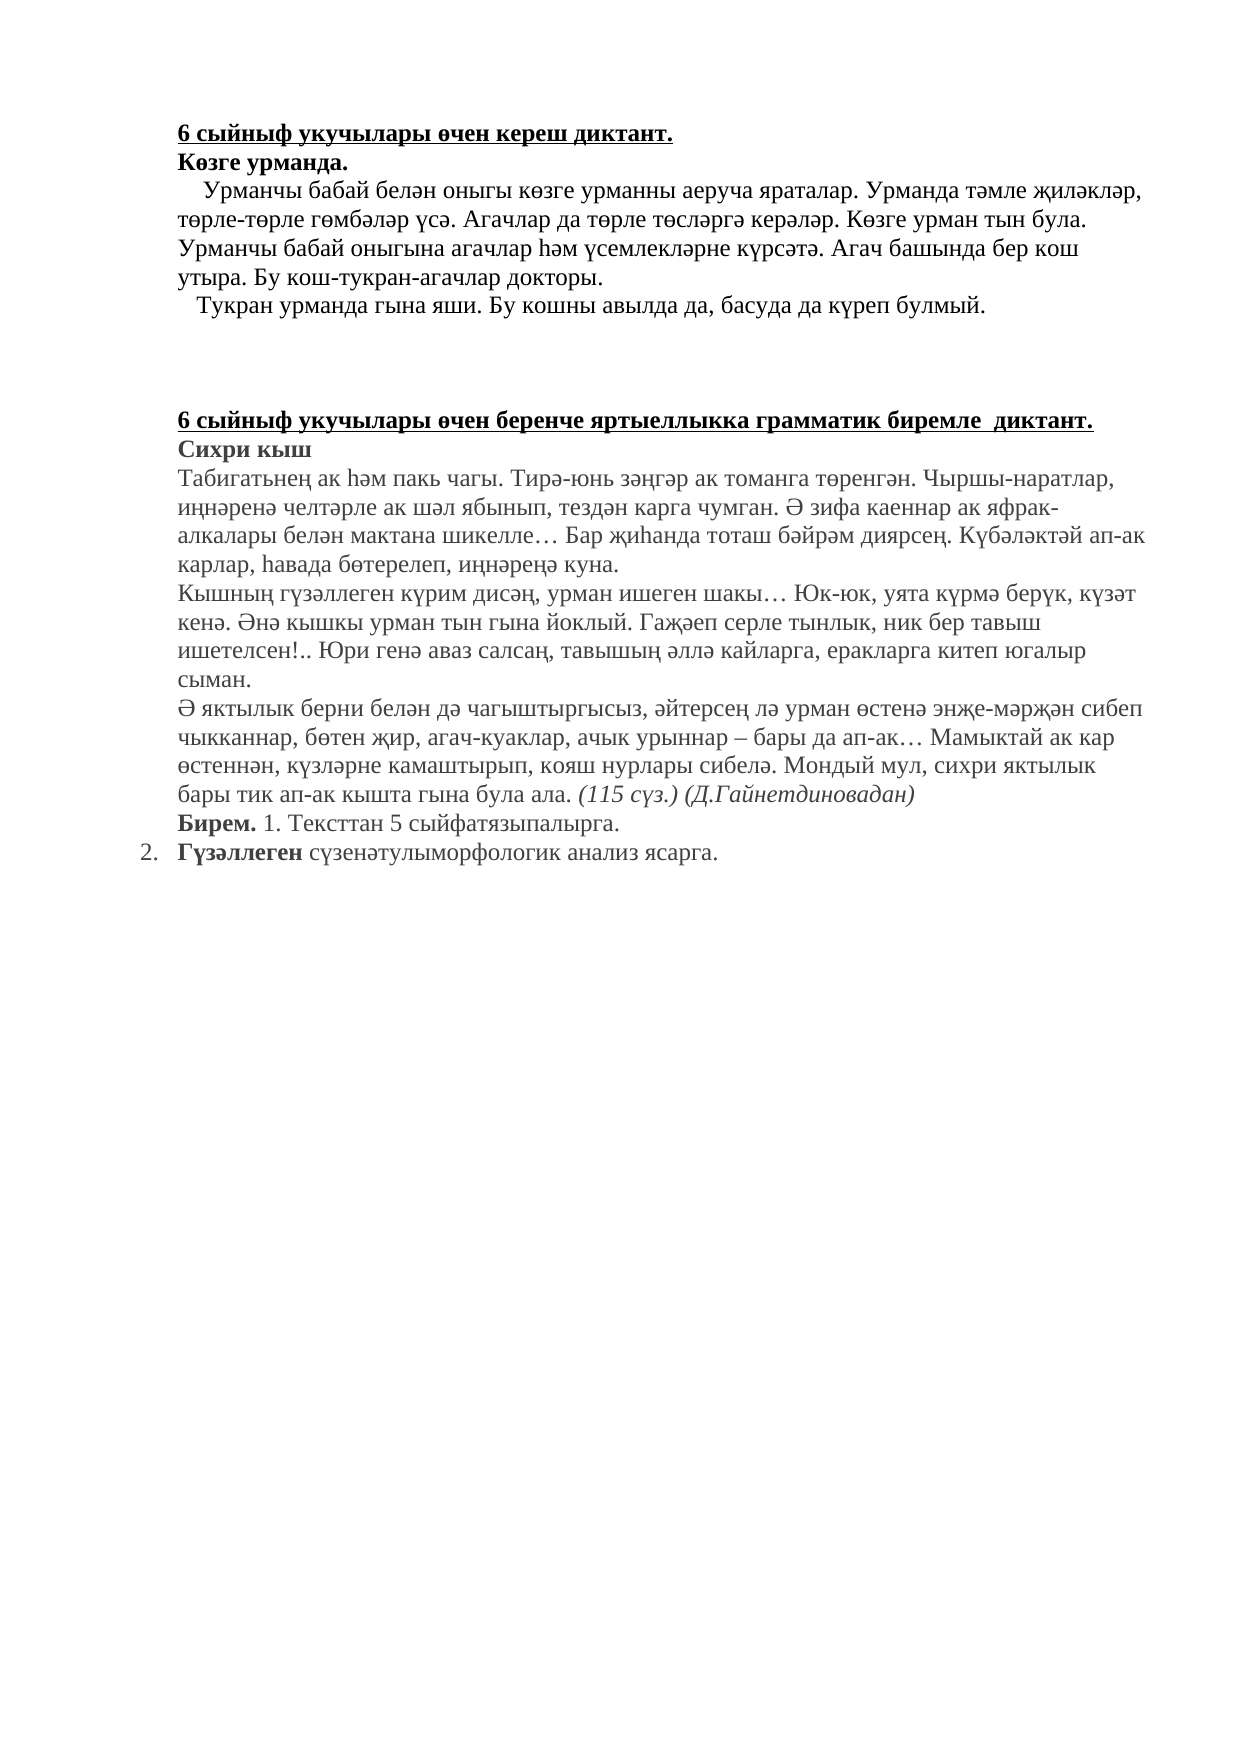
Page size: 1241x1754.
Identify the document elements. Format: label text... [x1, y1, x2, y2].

text 6 сыйныф укучылары өчен кереш диктант. [177, 118, 1152, 147]
text Сихри кыш [177, 434, 1152, 463]
text Бирем. 1. Тексттан 5 сыйфатязыпалырга. [177, 808, 1152, 837]
text Табигатьнең ак һәм пакь чагы. Тирә-юнь зәңгәр ак томанга төренгән. Чыршы-наратлар, иңнәренә челтәрле ак шәл ябынып, тездән карга чумган. Ә зифа каеннар ак яфрак-алкалары белән мактана шикелле… Бар җиһанда тоташ бәйрәм диярсең. Күбәләктәй ап-ак карлар, һавада бөтерелеп, иңнәреңә куна. [177, 463, 1152, 578]
text Ә яктылык берни белән дә чагыштыргысыз, әйтерсең лә урман өстенә энҗе-мәрҗән сибеп чыкканнар, бөтен җир, агач-куаклар, ачык урыннар – бары да ап-ак… Мамыктай ак кар өстеннән, күзләрне камаштырып, кояш нурлары сибелә. Мондый мул, сихри яктылык бары тик ап-ак кышта гына була ала. (115 сүз.) (Д.Гайнетдиновадан) [177, 693, 1152, 808]
list Гүзәллеген сүзенәтулыморфологик анализ ясарга. [140, 837, 1152, 866]
text Тукран урманда гына яши. Бу кошны авылда да, басуда да күреп булмый. [177, 291, 1152, 319]
text Көзге урманда. [177, 147, 1152, 176]
text Кышның гүзәллеген күрим дисәң, урман ишеген шакы… Юк-юк, уята күрмә берүк, күзәт кенә. Әнә кышкы урман тын гына йоклый. Гаҗәеп серле тынлык, ник бер тавыш ишетелсен!.. Юри генә аваз салсаң, тавышың әллә кайларга, еракларга китеп югалыр сыман. [177, 578, 1152, 693]
text Урманчы бабай белән оныгы көзге урманны аеруча яраталар. Урманда тәмле җиләкләр, төрле-төрле гөмбәләр үсә. Агачлар да төрле төсләргә керәләр. Көзге урман тын була. Урманчы бабай оныгына агачлар һәм үсемлекләрне күрсәтә. Агач башында бер кош утыра. Бу кош-тукран-агачлар докторы. [177, 176, 1152, 291]
text 6 сыйныф укучылары өчен беренче яртыеллыкка грамматик биремле диктант. [177, 406, 1152, 434]
